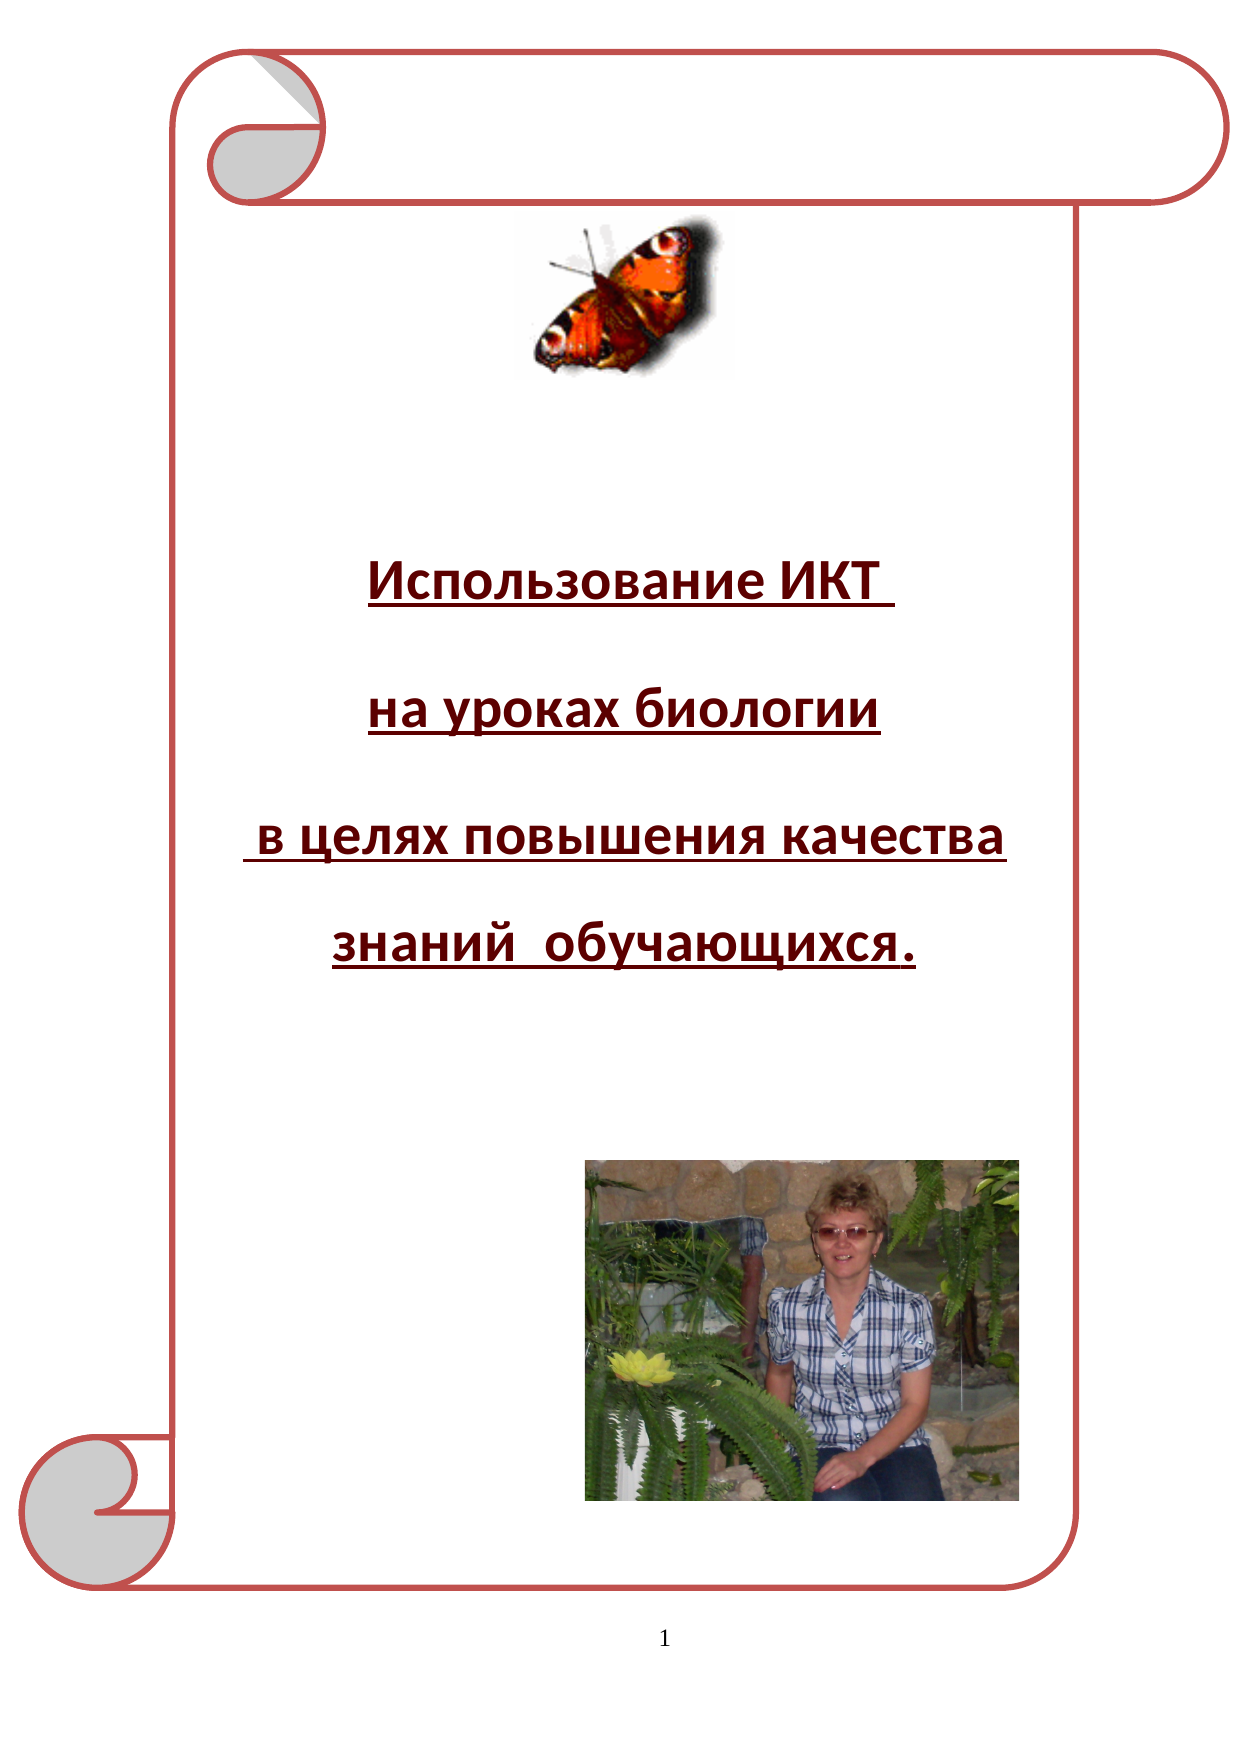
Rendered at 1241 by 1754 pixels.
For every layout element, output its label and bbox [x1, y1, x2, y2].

picture [514, 211, 735, 380]
picture [584, 1160, 1020, 1501]
